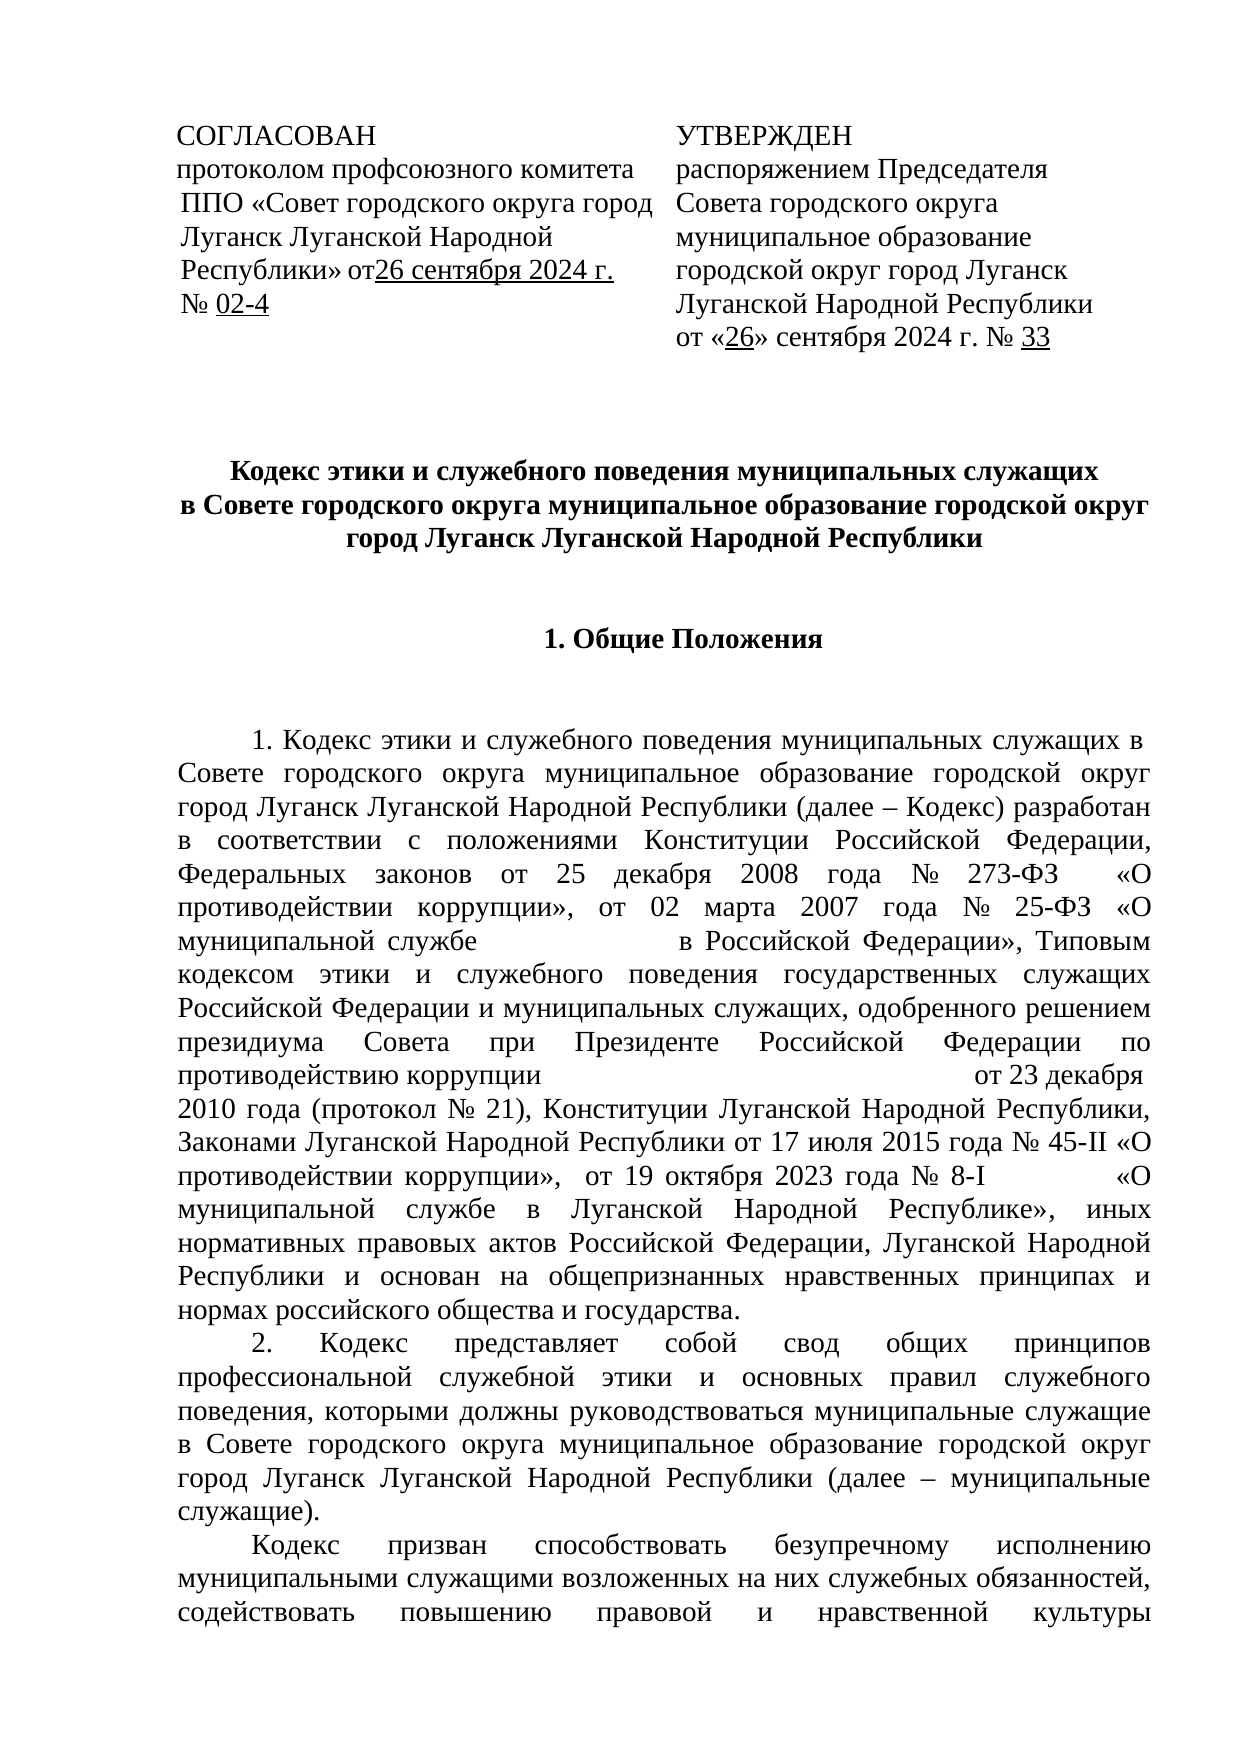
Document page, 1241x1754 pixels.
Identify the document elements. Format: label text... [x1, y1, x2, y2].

text 2. Кодекс представляет собой свод общих принципов профессиональной служебной этики и основных правил служебного поведения, которыми должны руководствоваться муниципальные служащие в Совете городского округа муниципальное образование городской округ город Луганск Луганской Народной Республики (далее – муниципальные служащие). [177, 1326, 1152, 1527]
text 1. Кодекс этики и служебного поведения муниципальных служащих в Совете городского округа муниципальное образование городской округ город Луганск Луганской Народной Республики (далее – Кодекс) разработан в соответствии с положениями Конституции Российской Федерации, Федеральных законов от 25 декабря 2008 года № 273-ФЗ «О противодействии коррупции», от 02 марта 2007 года № 25-ФЗ «О муниципальной службе в Российской Федерации», Типовым кодексом этики и служебного поведения государственных служащих Российской Федерации и муниципальных служащих, одобренного решением президиума Совета при Президенте Российской Федерации по противодействию коррупции от 23 декабря 2010 года (протокол № 21), Конституции Луганской Народной Республики, Законами Луганской Народной Республики от 17 июля 2015 года № 45-II «О противодействии коррупции», от 19 октября 2023 года № 8-I «О муниципальной службе в Луганской Народной Республике», иных нормативных правовых актов Российской Федерации, Луганской Народной Республики и основан на общепризнанных нравственных принципах и нормах российского общества и государства. [177, 722, 1152, 1326]
table_header СОГЛАСОВАН протоколом профсоюзного комитета ППО «Совет городского округа город Луганск Луганской Народной Республики» от26 сентября 2024 г. № 02-4 [177, 118, 664, 386]
text 1. Общие Положения [215, 621, 1152, 655]
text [177, 1527, 1152, 1627]
text Кодекс этики и служебного поведения муниципальных служащих в Совете городского округа муниципальное образование городской округ город Луганск Луганской Народной Республики [177, 453, 1152, 554]
table_header УТВЕРЖДЕН распоряжением Председателя Совета городского округа муниципальное образование городской округ город Луганск Луганской Народной Республики от «26» сентября 2024 г. № 33 [664, 118, 1152, 386]
